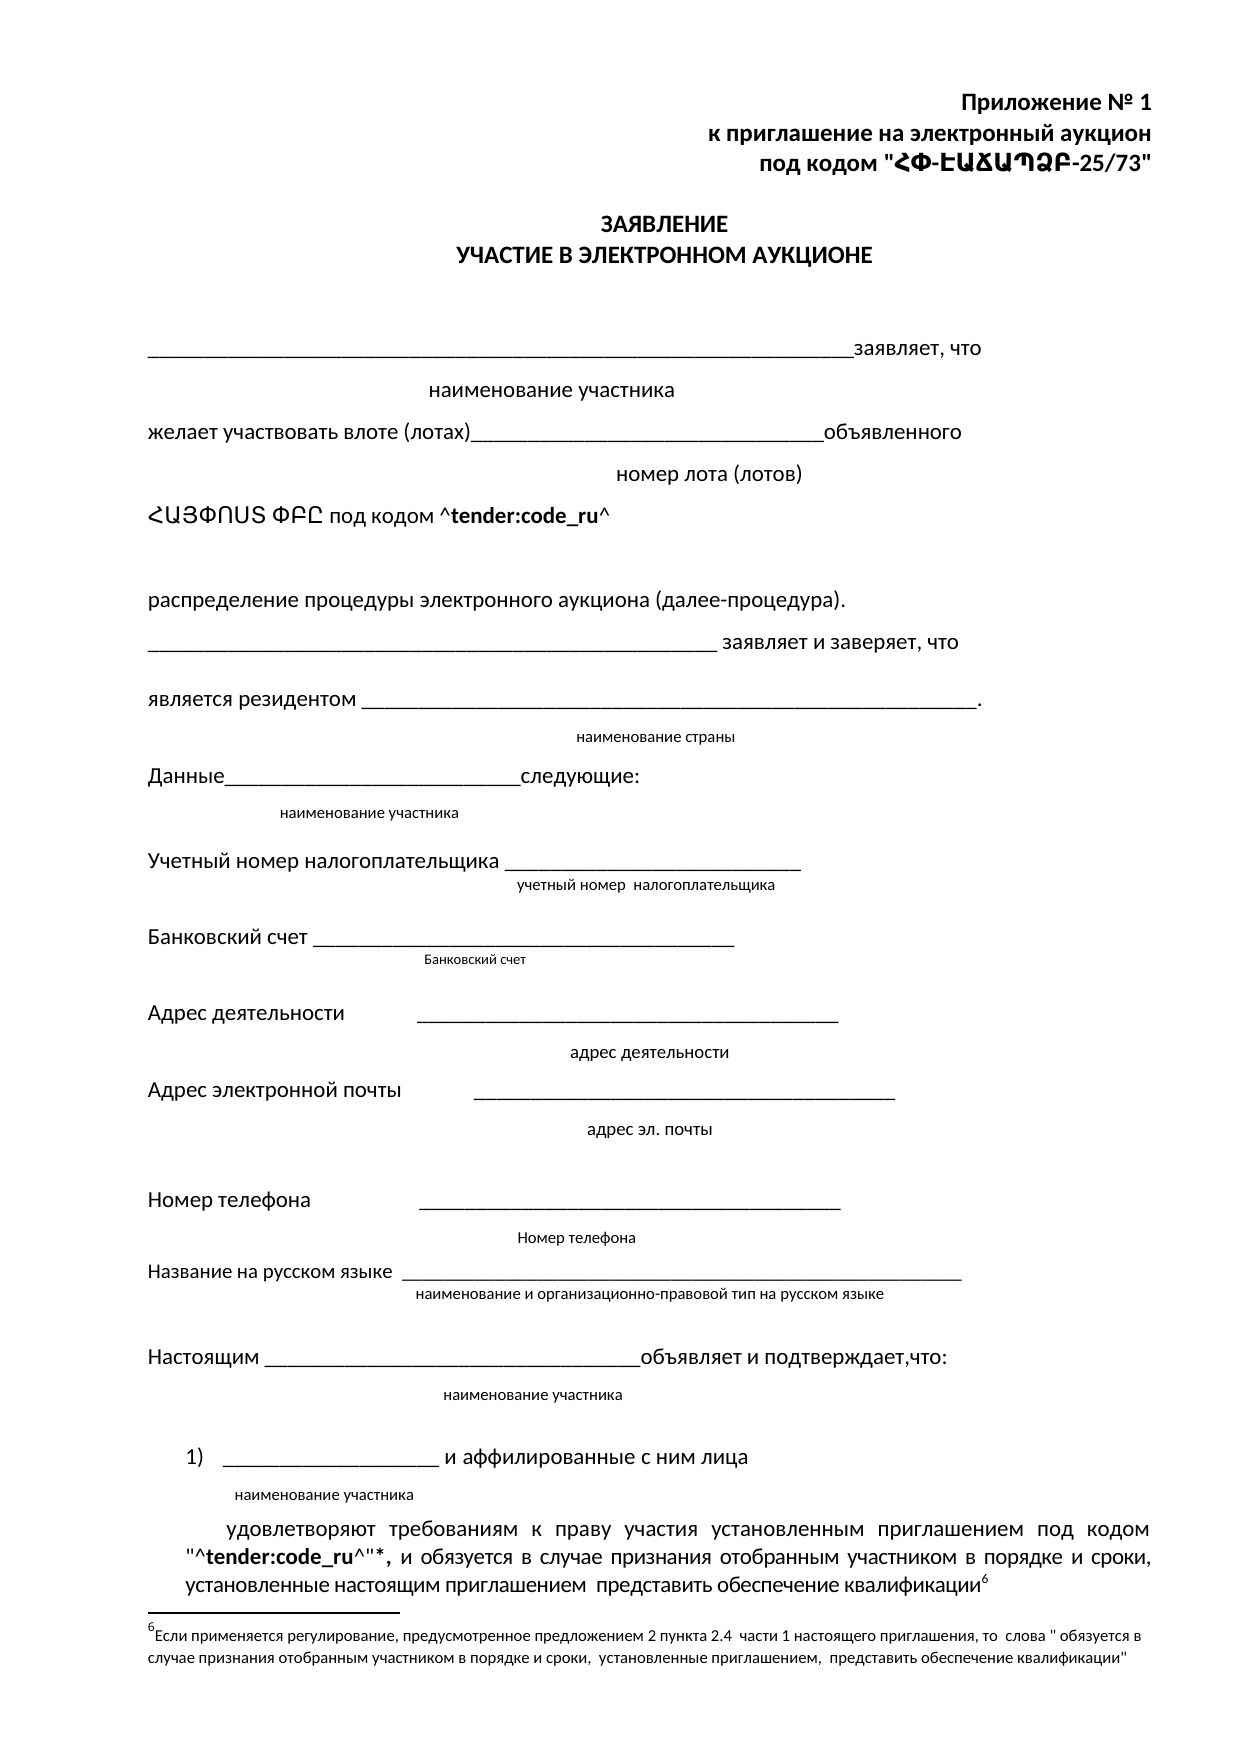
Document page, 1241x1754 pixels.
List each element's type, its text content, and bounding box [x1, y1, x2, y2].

text Номер телефона _____________________________________ [148, 1186, 1152, 1213]
text Приложение № 1 [148, 86, 1152, 117]
text Название на русском языке ______________________________________________________ [148, 1258, 1152, 1283]
text наименование участника [148, 1484, 1152, 1504]
text УЧАСТИЕ В ЭЛЕКТРОННОМ АУКЦИОНЕ [177, 239, 1152, 269]
text наименование участника [428, 375, 1152, 403]
text наименование участника [443, 1384, 1152, 1404]
text ՀԱՅՓՈՍՏ ՓԲԸ под кодом ^tender:code_ru^ [148, 501, 1152, 529]
text Настоящим _________________________________объявляет и подтверждает,что: [148, 1342, 1152, 1370]
text Банковский счет _____________________________________ [148, 922, 1152, 950]
text адрес деятельности [148, 1040, 1152, 1063]
text под кодом "ՀՓ-ԷԱՃԱՊՁԲ-25/73" [177, 147, 1152, 178]
text наименование страны [576, 727, 1152, 747]
text Адрес деятельности _____________________________________ [148, 998, 1152, 1026]
text удовлетворяют требованиям к праву участия установленным приглашением под кодом "^tender:code_ru^"*, и обязуется в случае признания отобранным участником в порядке и сроки, установленные настоящим приглашением представить обеспечение квалификации [185, 1514, 1152, 1598]
text желает участвовать влоте (лотах)_______________________________объявленного [148, 417, 1152, 445]
text Данные__________________________следующие: [148, 761, 1152, 789]
text является резидентом ______________________________________________________. [148, 684, 1152, 713]
text наименование и организационно-правовой тип на русском языке [148, 1283, 1152, 1304]
list ___________________ и аффилированные с ним лица [185, 1442, 1152, 1470]
text учетный номер налогоплательщика [148, 874, 1152, 894]
text Номер телефона [517, 1227, 1152, 1248]
text Банковский счет [148, 950, 1152, 968]
text ______________________________________________________________заявляет, что [148, 333, 1152, 361]
text ЗАЯВЛЕНИЕ [177, 208, 1152, 239]
text распределение процедуры электронного аукциона (далее-процедура). [148, 585, 1152, 613]
text __________________________________________________ заявляет и заверяет, что [148, 627, 1152, 655]
text Учетный номер налогоплательщика __________________________ [148, 846, 1152, 874]
text к приглашение на электронный аукцион [177, 117, 1152, 147]
text наименование участника [148, 803, 1152, 823]
text Адрес электронной почты _____________________________________ [148, 1075, 1152, 1103]
text адрес эл. почты [148, 1117, 1152, 1140]
text номер лота (лотов) [606, 459, 1152, 487]
